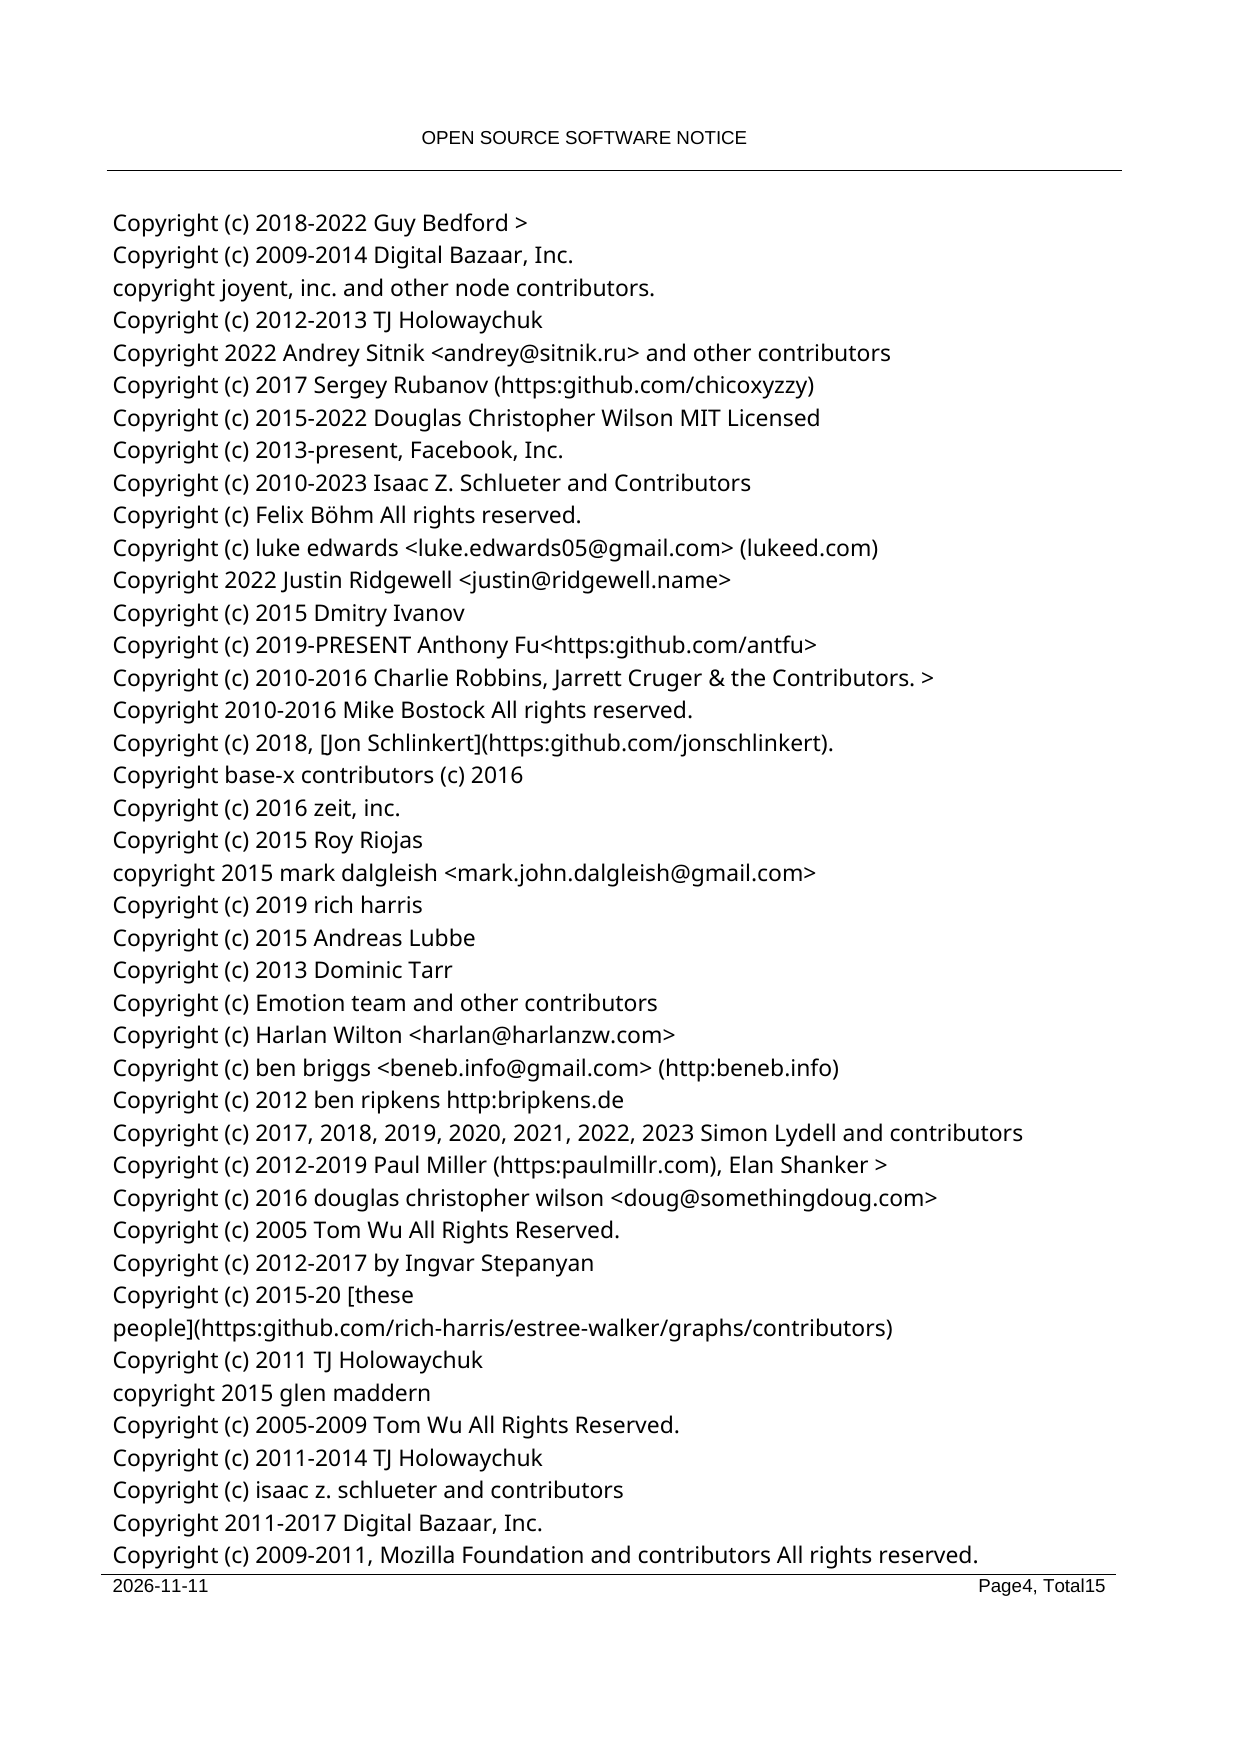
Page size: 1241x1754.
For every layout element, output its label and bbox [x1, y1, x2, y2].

text [112, 206, 1128, 1571]
